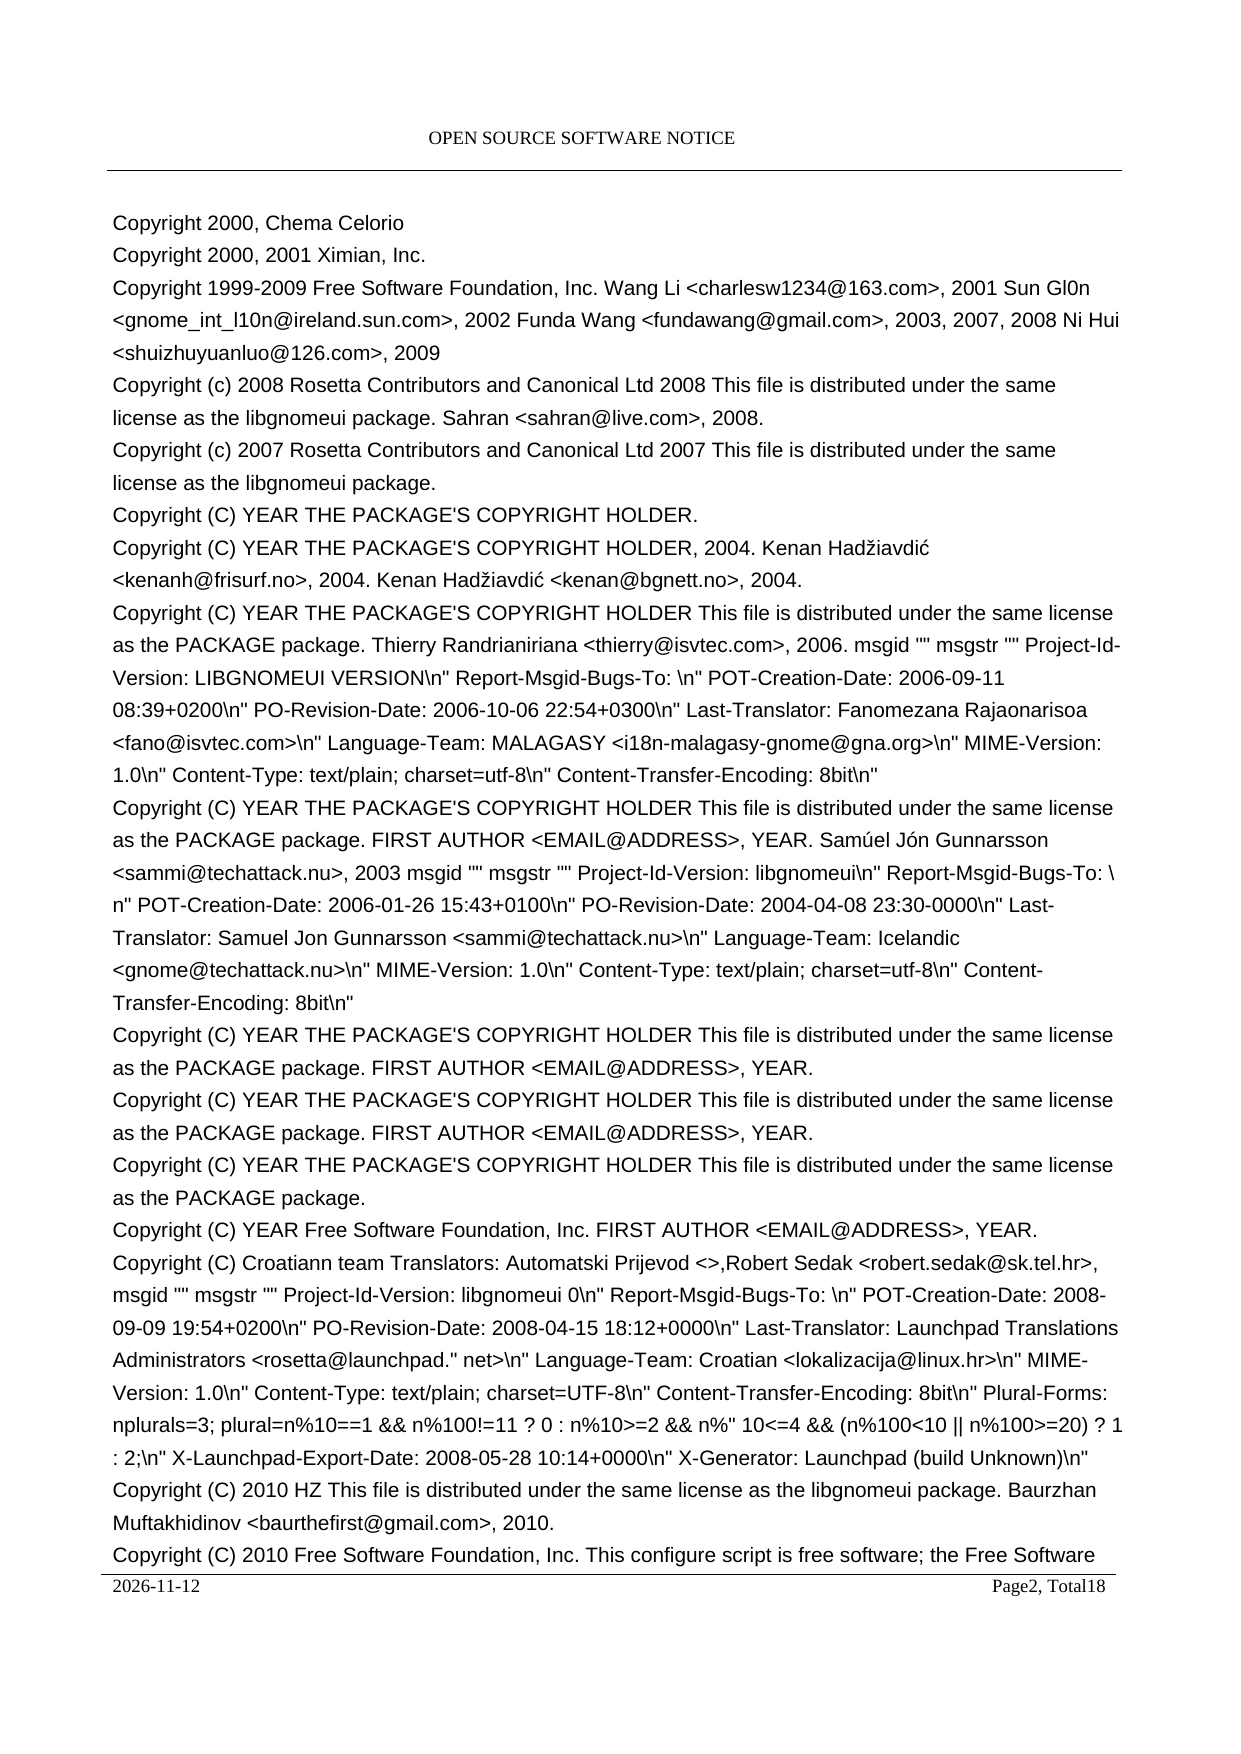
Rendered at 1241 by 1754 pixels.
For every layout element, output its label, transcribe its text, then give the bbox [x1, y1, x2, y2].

text Copyright (C) YEAR THE PACKAGE'S COPYRIGHT HOLDER This file is distributed under the same license as the PACKAGE package. FIRST AUTHOR <EMAIL@ADDRESS>, YEAR. [112, 1084, 1128, 1149]
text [112, 1539, 1128, 1571]
text Copyright (C) YEAR THE PACKAGE'S COPYRIGHT HOLDER This file is distributed under the same license as the PACKAGE package. FIRST AUTHOR <EMAIL@ADDRESS>, YEAR. [112, 1019, 1128, 1084]
text Copyright (C) YEAR THE PACKAGE'S COPYRIGHT HOLDER This file is distributed under the same license as the PACKAGE package. Thierry Randrianiriana <thierry@isvtec.com>, 2006. msgid "" msgstr "" Project-Id-Version: LIBGNOMEUI VERSION\n" Report-Msgid-Bugs-To: \n" POT-Creation-Date: 2006-09-11 08:39+0200\n" PO-Revision-Date: 2006-10-06 22:54+0300\n" Last-Translator: Fanomezana Rajaonarisoa <fano@isvtec.com>\n" Language-Team: MALAGASY <i18n-malagasy-gnome@gna.org>\n" MIME-Version: 1.0\n" Content-Type: text/plain; charset=utf-8\n" Content-Transfer-Encoding: 8bit\n" [112, 596, 1128, 791]
text Copyright 2000, 2001 Ximian, Inc. [112, 239, 1128, 271]
text Copyright (C) YEAR THE PACKAGE'S COPYRIGHT HOLDER This file is distributed under the same license as the PACKAGE package. [112, 1149, 1128, 1214]
text Copyright (c) 2007 Rosetta Contributors and Canonical Ltd 2007 This file is distributed under the same license as the libgnomeui package. [112, 434, 1128, 499]
text Copyright (C) YEAR THE PACKAGE'S COPYRIGHT HOLDER, 2004. Kenan Hadžiavdić <kenanh@frisurf.no>, 2004. Kenan Hadžiavdić <kenan@bgnett.no>, 2004. [112, 531, 1128, 596]
text Copyright (c) 2008 Rosetta Contributors and Canonical Ltd 2008 This file is distributed under the same license as the libgnomeui package. Sahran <sahran@live.com>, 2008. [112, 369, 1128, 434]
text Copyright (C) 2010 HZ This file is distributed under the same license as the libgnomeui package. Baurzhan Muftakhidinov <baurthefirst@gmail.com>, 2010. [112, 1474, 1128, 1539]
text Copyright (C) Croatiann team Translators: Automatski Prijevod <>,Robert Sedak <robert.sedak@sk.tel.hr>, msgid "" msgstr "" Project-Id-Version: libgnomeui 0\n" Report-Msgid-Bugs-To: \n" POT-Creation-Date: 2008-09-09 19:54+0200\n" PO-Revision-Date: 2008-04-15 18:12+0000\n" Last-Translator: Launchpad Translations Administrators <rosetta@launchpad." net>\n" Language-Team: Croatian <lokalizacija@linux.hr>\n" MIME-Version: 1.0\n" Content-Type: text/plain; charset=UTF-8\n" Content-Transfer-Encoding: 8bit\n" Plural-Forms: nplurals=3; plural=n%10==1 && n%100!=11 ? 0 : n%10>=2 && n%" 10<=4 && (n%100<10 || n%100>=20) ? 1 : 2;\n" X-Launchpad-Export-Date: 2008-05-28 10:14+0000\n" X-Generator: Launchpad (build Unknown)\n" [112, 1246, 1128, 1474]
text Copyright (C) YEAR Free Software Foundation, Inc. FIRST AUTHOR <EMAIL@ADDRESS>, YEAR. [112, 1214, 1128, 1246]
text Copyright (C) YEAR THE PACKAGE'S COPYRIGHT HOLDER This file is distributed under the same license as the PACKAGE package. FIRST AUTHOR <EMAIL@ADDRESS>, YEAR. Samúel Jón Gunnarsson <sammi@techattack.nu>, 2003 msgid "" msgstr "" Project-Id-Version: libgnomeui\n" Report-Msgid-Bugs-To: \n" POT-Creation-Date: 2006-01-26 15:43+0100\n" PO-Revision-Date: 2004-04-08 23:30-0000\n" Last-Translator: Samuel Jon Gunnarsson <sammi@techattack.nu>\n" Language-Team: Icelandic <gnome@techattack.nu>\n" MIME-Version: 1.0\n" Content-Type: text/plain; charset=utf-8\n" Content-Transfer-Encoding: 8bit\n" [112, 791, 1128, 1019]
text Copyright 2000, Chema Celorio [112, 206, 1128, 239]
text Copyright 1999-2009 Free Software Foundation, Inc. Wang Li <charlesw1234@163.com>, 2001 Sun Gl0n <gnome_int_l10n@ireland.sun.com>, 2002 Funda Wang <fundawang@gmail.com>, 2003, 2007, 2008 Ni Hui <shuizhuyuanluo@126.com>, 2009 [112, 271, 1128, 369]
text Copyright (C) YEAR THE PACKAGE'S COPYRIGHT HOLDER. [112, 499, 1128, 531]
